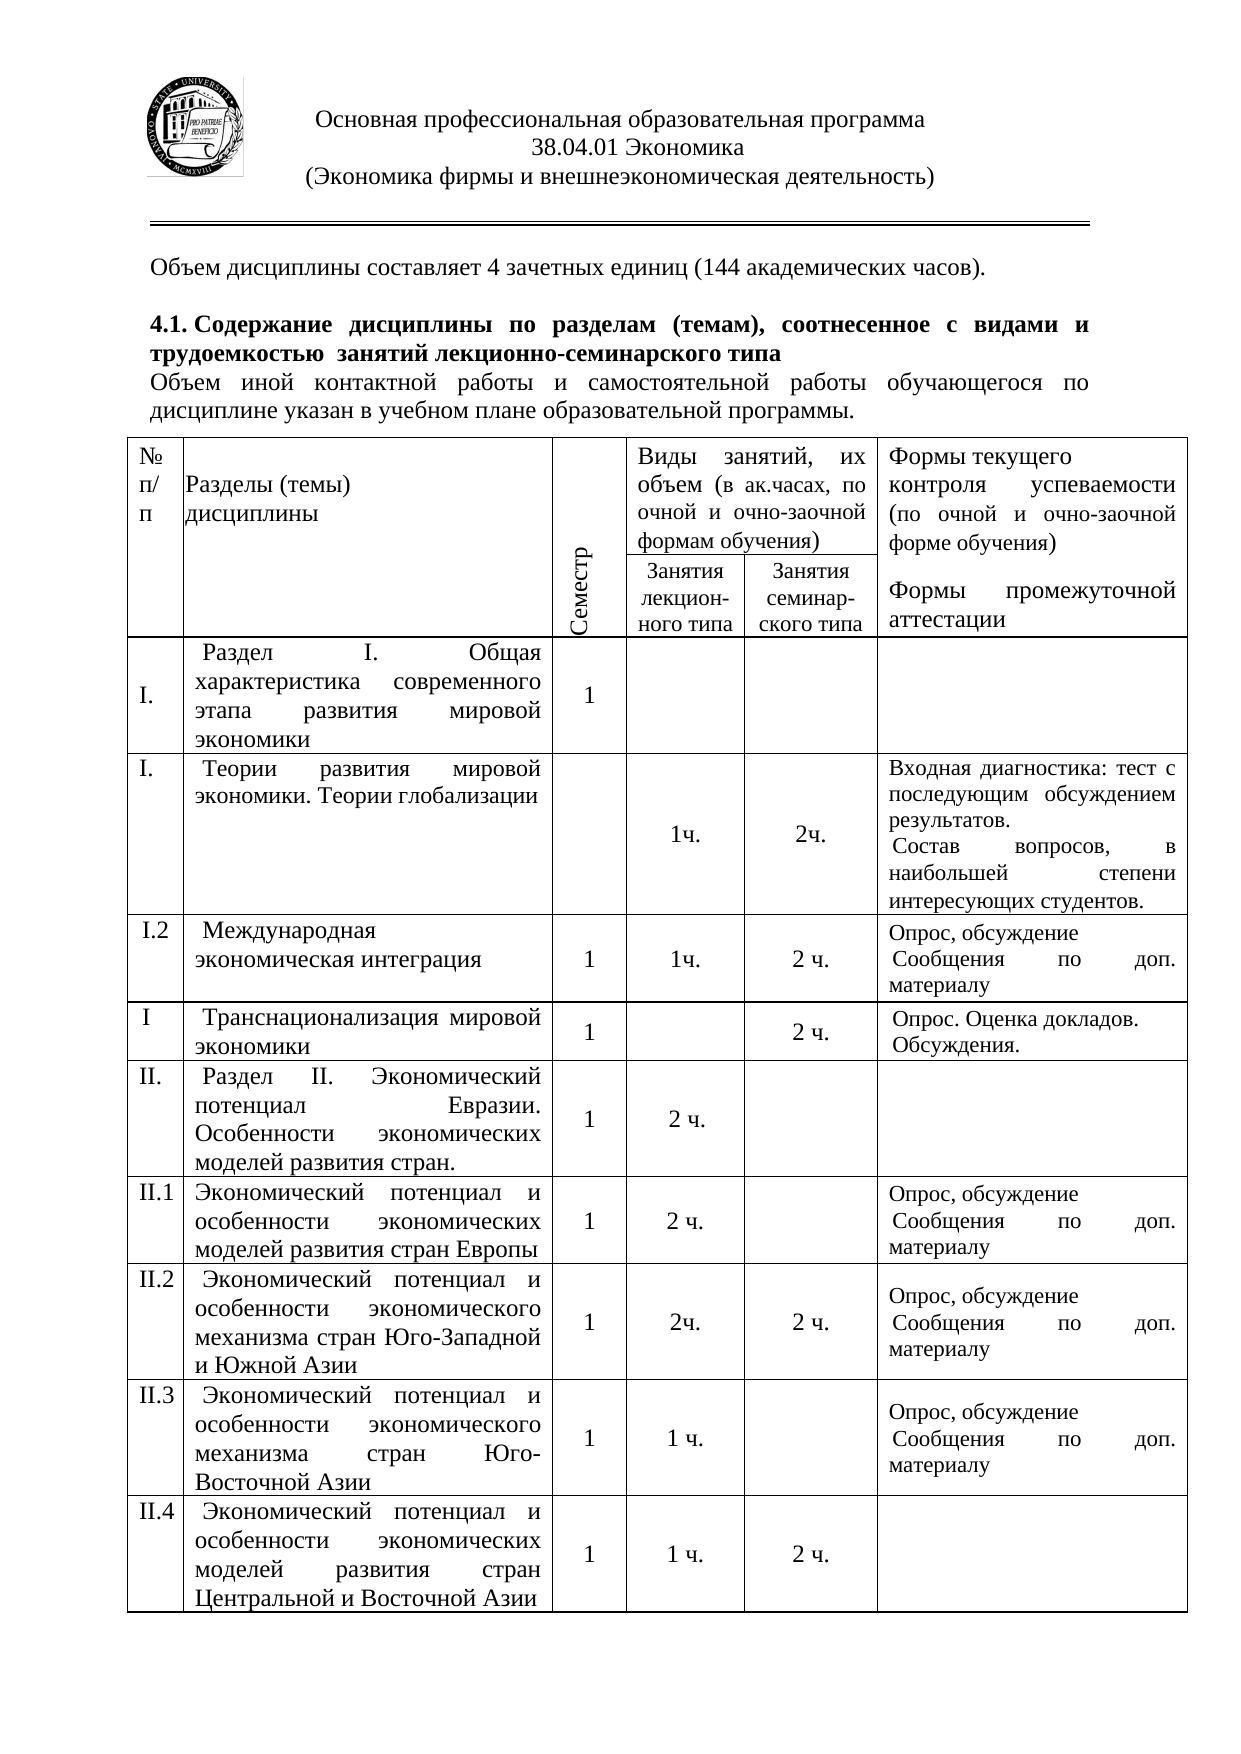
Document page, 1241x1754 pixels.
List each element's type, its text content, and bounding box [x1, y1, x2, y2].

table_cell 2ч. [627, 1264, 744, 1379]
table_cell 1 [553, 638, 626, 752]
text Объем дисциплины составляет 4 зачетных единиц (144 академических часов). [150, 252, 1090, 281]
table_header Формы текущего контроля успеваемости (по очной и очно-заочной форме обучения) Формы промежуточной аттестации [878, 438, 1187, 636]
table_cell 1 [553, 915, 626, 1001]
table_cell I.3. [128, 1003, 183, 1060]
table_cell 1 [553, 1380, 626, 1495]
table_cell Экономический потенциал и особенности экономического механизма стран Юго-Восточной Азии [184, 1380, 552, 1495]
table_cell 1ч. [627, 915, 744, 1001]
table_header Виды занятий, их объем (в ак.часах, по очной и очно-заочной формам обучения) [627, 438, 877, 553]
table_cell [745, 1177, 877, 1263]
table_cell I. [128, 638, 183, 752]
table_cell 1ч. [627, 754, 744, 914]
table_cell 1 [553, 1177, 626, 1263]
table_cell 2ч. [745, 754, 877, 914]
table_cell Экономический потенциал и особенности экономических моделей развития стран Центральной и Восточной Азии [184, 1496, 552, 1611]
table_cell 1 [553, 1264, 626, 1379]
table_cell 2 ч. [745, 1003, 877, 1060]
table_cell [627, 1003, 744, 1060]
table_cell II. [128, 1061, 183, 1176]
table_cell I.2 [128, 915, 183, 1001]
table_cell 1 [553, 1061, 626, 1176]
table_cell Опрос, обсуждение Сообщения по доп. материалу [878, 1264, 1187, 1379]
table_cell II.1 [128, 1177, 183, 1263]
table_cell [878, 1061, 1187, 1176]
table_cell Занятия лекцион-ного типа [627, 555, 744, 636]
table_cell Опрос. Оценка докладов. Обсуждения. [878, 1003, 1187, 1060]
table_cell [878, 638, 1187, 752]
table_cell 1 ч. [627, 1496, 744, 1611]
table_cell Раздел I. Общая характеристика современного этапа развития мировой экономики [184, 638, 552, 752]
table_cell I.1. [128, 754, 183, 914]
table_cell 2 ч. [745, 915, 877, 1001]
table_cell 1 ч. [627, 1380, 744, 1495]
table_cell Теории развития мировой экономики. Теории глобализации [184, 754, 552, 914]
table_cell II.2 [128, 1264, 183, 1379]
table_cell II.4 [128, 1496, 183, 1611]
table_cell [627, 638, 744, 752]
table_cell 2 ч. [745, 1264, 877, 1379]
table_cell Международная экономическая интеграция [184, 915, 552, 1001]
picture [147, 77, 244, 177]
table_cell Опрос, обсуждение Сообщения по доп. материалу [878, 1177, 1187, 1263]
table_cell Опрос, обсуждение Сообщения по доп. материалу [878, 915, 1187, 1001]
table_cell 2 ч. [627, 1177, 744, 1263]
table_cell [745, 1061, 877, 1176]
table_cell Транснационализация мировой экономики [184, 1003, 552, 1060]
table_cell [878, 1496, 1187, 1611]
table_header № п/п [128, 438, 183, 636]
table_cell Входная диагностика: тест с последующим обсуждением результатов. Состав вопросов, в наибольшей степени интересующих студентов. [878, 754, 1187, 914]
table_cell II.3 [128, 1380, 183, 1495]
table_cell Опрос, обсуждение Сообщения по доп. материалу [878, 1380, 1187, 1495]
table_cell [745, 1380, 877, 1495]
table_cell 1 [553, 1003, 626, 1060]
table_cell Экономический потенциал и особенности экономического механизма стран Юго-Западной и Южной Азии [184, 1264, 552, 1379]
table_cell 1 [553, 1496, 626, 1611]
text 4.1. Содержание дисциплины по разделам (темам), соотнесенное с видами и трудоемкостью занятий лекционно-семинарского типа [150, 309, 1090, 367]
table_cell [745, 638, 877, 752]
table_cell Занятия семинар-ского типа [745, 555, 877, 636]
text Объем иной контактной работы и самостоятельной работы обучающегося по дисциплине указан в учебном плане образовательной программы. [150, 367, 1090, 424]
table_cell 2 ч. [745, 1496, 877, 1611]
table_cell Экономический потенциал и особенности экономических моделей развития стран Европы [184, 1177, 552, 1263]
table_cell Раздел II. Экономический потенциал Евразии. Особенности экономических моделей развития стран. [184, 1061, 552, 1176]
table_header Семестр [553, 438, 626, 636]
table_header Разделы (темы) дисциплины [184, 438, 552, 636]
table_cell 2 ч. [627, 1061, 744, 1176]
table_cell [553, 754, 626, 914]
